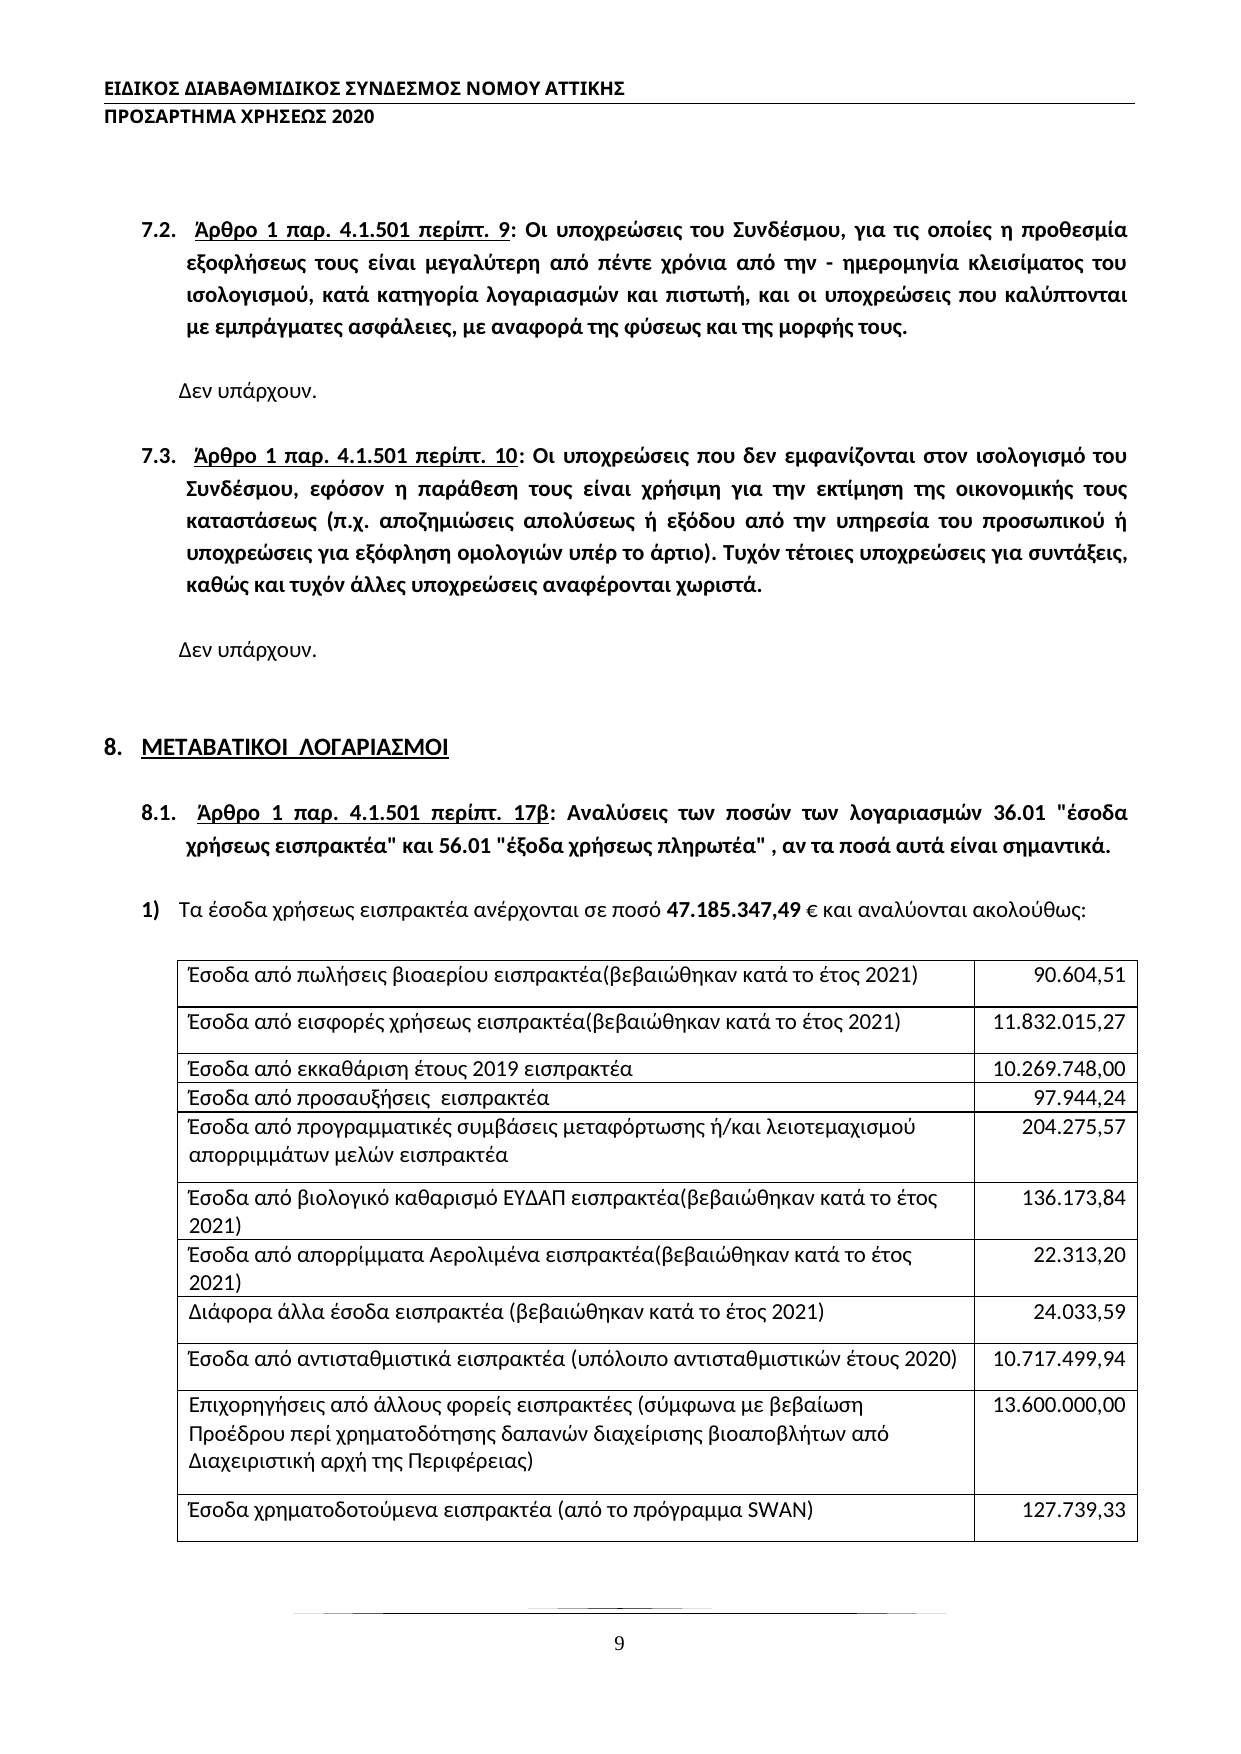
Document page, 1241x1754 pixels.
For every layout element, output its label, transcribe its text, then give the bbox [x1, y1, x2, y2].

list Άρθρο 1 παρ. 4.1.501 περίπτ. 17β: Αναλύσεις των ποσών των λογαριασμών 36.01 "έσοδα χρήσεως εισπρακτέα" και 56.01 "έξοδα χρήσεως πληρωτέα" , αν τα ποσά αυτά είναι σημαντικά. [141, 798, 1129, 859]
table_cell 127.739,33 [975, 1495, 1137, 1541]
table_cell Έσοδα από εισφορές χρήσεως εισπρακτέα(βεβαιώθηκαν κατά το έτος 2021) [178, 1008, 974, 1053]
table_cell 204.275,57 [975, 1113, 1137, 1182]
table_cell Έσοδα από προγραμματικές συμβάσεις μεταφόρτωσης ή/και λειοτεμαχισμού απορριμμάτων μελών εισπρακτέα [178, 1113, 974, 1182]
table_cell Έσοδα από απορρίμματα Αερολιμένα εισπρακτέα(βεβαιώθηκαν κατά το έτος 2021) [178, 1240, 974, 1296]
text Δεν υπάρχουν. [103, 635, 1129, 663]
table_header 90.604,51 [975, 961, 1137, 1006]
table_cell Επιχορηγήσεις από άλλους φορείς εισπρακτέες (σύμφωνα με βεβαίωση Προέδρου περί χρηματοδότησης δαπανών διαχείρισης βιοαποβλήτων από Διαχειριστική αρχή της Περιφέρειας) [178, 1391, 974, 1494]
table_cell 10.269.748,00 [975, 1054, 1137, 1082]
table_cell 22.313,20 [975, 1240, 1137, 1296]
table_cell 11.832.015,27 [975, 1008, 1137, 1053]
table_cell Έσοδα χρηματοδοτούμενα εισπρακτέα (από το πρόγραμμα SWAN) [178, 1495, 974, 1541]
table_header Έσοδα από πωλήσεις βιοαερίου εισπρακτέα(βεβαιώθηκαν κατά το έτος 2021) [178, 961, 974, 1006]
table_cell 136.173,84 [975, 1183, 1137, 1239]
table_cell Διάφορα άλλα έσοδα εισπρακτέα (βεβαιώθηκαν κατά το έτος 2021) [178, 1297, 974, 1343]
list Άρθρο 1 παρ. 4.1.501 περίπτ. 10: Οι υποχρεώσεις που δεν εμφανίζονται στον ισολογισμό του Συνδέσμου, εφόσον η παράθεση τους είναι χρήσιμη για την εκτίμηση της οικονομικής τους καταστάσεως (π.χ. αποζημιώσεις απολύσεως ή εξόδου από την υπηρεσία του προσωπικού ή υποχρεώσεις για εξόφληση ομολογιών υπέρ το άρτιο). Τυχόν τέτοιες υποχρεώσεις για συντάξεις, καθώς και τυχόν άλλες υποχρεώσεις αναφέρονται χωριστά. [141, 442, 1129, 598]
text Δεν υπάρχουν. [178, 377, 1129, 404]
table_cell Έσοδα από αντισταθμιστικά εισπρακτέα (υπόλοιπο αντισταθμιστικών έτους 2020) [178, 1344, 974, 1389]
list Τα έσοδα χρήσεως εισπρακτέα ανέρχονται σε ποσό 47.185.347,49 € και αναλύονται ακολούθως: [141, 895, 1129, 923]
table_cell 97.944,24 [975, 1083, 1137, 1111]
table_cell 24.033,59 [975, 1297, 1137, 1343]
table_cell Έσοδα από προσαυξήσεις εισπρακτέα [178, 1083, 974, 1111]
table_cell 10.717.499,94 [975, 1344, 1137, 1389]
table_cell Έσοδα από βιολογικό καθαρισμό ΕΥΔΑΠ εισπρακτέα(βεβαιώθηκαν κατά το έτος 2021) [178, 1183, 974, 1239]
list Άρθρο 1 παρ. 4.1.501 περίπτ. 9: Οι υποχρεώσεις του Συνδέσμου, για τις οποίες η προθεσμία εξοφλήσεως τους είναι μεγαλύτερη από πέντε χρόνια από την - ημερομηνία κλεισίματος του ισολογισμού, κατά κατηγορία λογαριασμών και πιστωτή, και οι υποχρεώσεις που καλύπτονται με εμπράγματες ασφάλειες, με αναφορά της φύσεως και της μορφής τους. [141, 216, 1129, 340]
table_cell Έσοδα από εκκαθάριση έτους 2019 εισπρακτέα [178, 1054, 974, 1082]
table_cell 13.600.000,00 [975, 1391, 1137, 1494]
list ΜΕΤΑΒΑΤΙΚΟΙ ΛΟΓΑΡΙΑΣΜΟΙ [103, 731, 1129, 762]
